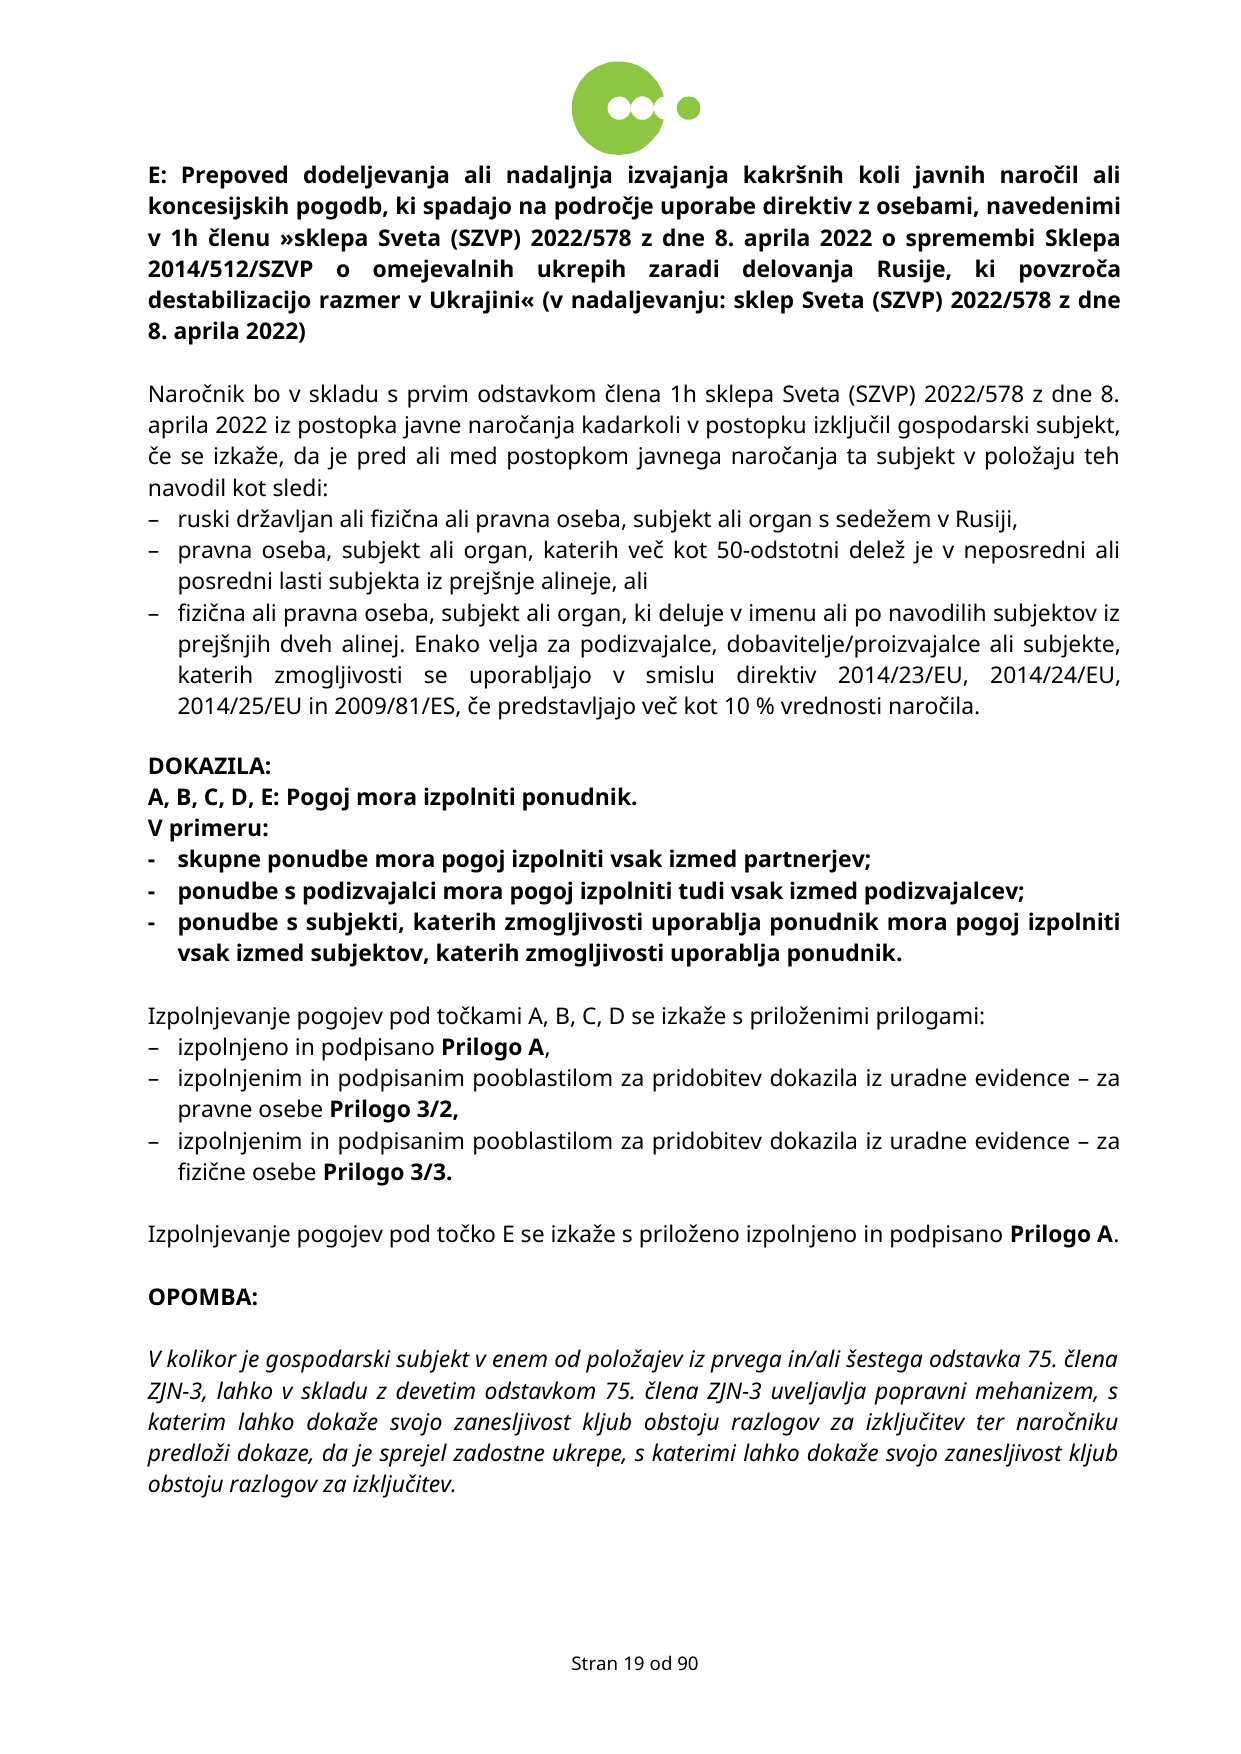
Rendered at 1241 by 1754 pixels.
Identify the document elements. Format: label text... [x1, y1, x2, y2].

text Naročnik bo v skladu s prvim odstavkom člena 1h sklepa Sveta (SZVP) 2022/578 z dne 8. aprila 2022 iz postopka javne naročanja kadarkoli v postopku izključil gospodarski subjekt, če se izkaže, da je pred ali med postopkom javnega naročanja ta subjekt v položaju teh navodil kot sledi: [148, 378, 1122, 503]
text V kolikor je gospodarski subjekt v enem od položajev iz prvega in/ali šestega odstavka 75. člena ZJN-3, lahko v skladu z devetim odstavkom 75. člena ZJN-3 uveljavlja popravni mehanizem, s katerim lahko dokaže svojo zanesljivost kljub obstoju razlogov za izključitev ter naročniku predloži dokaze, da je sprejel zadostne ukrepe, s katerimi lahko dokaže svojo zanesljivost kljub obstoju razlogov za izključitev. [148, 1343, 1122, 1499]
text A, B, C, D, E: Pogoj mora izpolniti ponudnik. [148, 781, 1122, 812]
list izpolnjenim in podpisanim pooblastilom za pridobitev dokazila iz uradne evidence – za fizične osebe Prilogo 3/3. [148, 1124, 1122, 1187]
text DOKAZILA: [148, 749, 1122, 781]
list skupne ponudbe mora pogoj izpolniti vsak izmed partnerjev; [148, 843, 1122, 874]
list ponudbe s podizvajalci mora pogoj izpolniti tudi vsak izmed podizvajalcev; [148, 874, 1122, 906]
list ruski državljan ali fizična ali pravna oseba, subjekt ali organ s sedežem v Rusiji, [148, 503, 1122, 534]
list ponudbe s subjekti, katerih zmogljivosti uporablja ponudnik mora pogoj izpolniti vsak izmed subjektov, katerih zmogljivosti uporablja ponudnik. [148, 906, 1122, 968]
list pravna oseba, subjekt ali organ, katerih več kot 50-odstotni delež je v neposredni ali posredni lasti subjekta iz prejšnje alineje, ali [148, 534, 1122, 597]
text Izpolnjevanje pogojev pod točko E se izkaže s priloženo izpolnjeno in podpisano Prilogo A. [148, 1218, 1122, 1249]
text Izpolnjevanje pogojev pod točkami A, B, C, D se izkaže s priloženimi prilogami: [148, 999, 1122, 1031]
text V primeru: [148, 812, 1122, 843]
text OPOMBA: [148, 1281, 1122, 1312]
list izpolnjeno in podpisano Prilogo A, [148, 1031, 1122, 1062]
list izpolnjenim in podpisanim pooblastilom za pridobitev dokazila iz uradne evidence – za pravne osebe Prilogo 3/2, [148, 1062, 1122, 1124]
list fizična ali pravna oseba, subjekt ali organ, ki deluje v imenu ali po navodilih subjektov iz prejšnjih dveh alinej. Enako velja za podizvajalce, dobavitelje/proizvajalce ali subjekte, katerih zmogljivosti se uporabljajo v smislu direktiv 2014/23/EU, 2014/24/EU, 2014/25/EU in 2009/81/ES, če predstavljajo več kot 10 % vrednosti naročila. [148, 597, 1122, 722]
text E: Prepoved dodeljevanja ali nadaljnja izvajanja kakršnih koli javnih naročil ali koncesijskih pogodb, ki spadajo na področje uporabe direktiv z osebami, navedenimi v 1h členu »sklepa Sveta (SZVP) 2022/578 z dne 8. aprila 2022 o spremembi Sklepa 2014/512/SZVP o omejevalnih ukrepih zaradi delovanja Rusije, ki povzroča destabilizacijo razmer v Ukrajini« (v nadaljevanju: sklep Sveta (SZVP) 2022/578 z dne 8. aprila 2022) [148, 159, 1122, 347]
